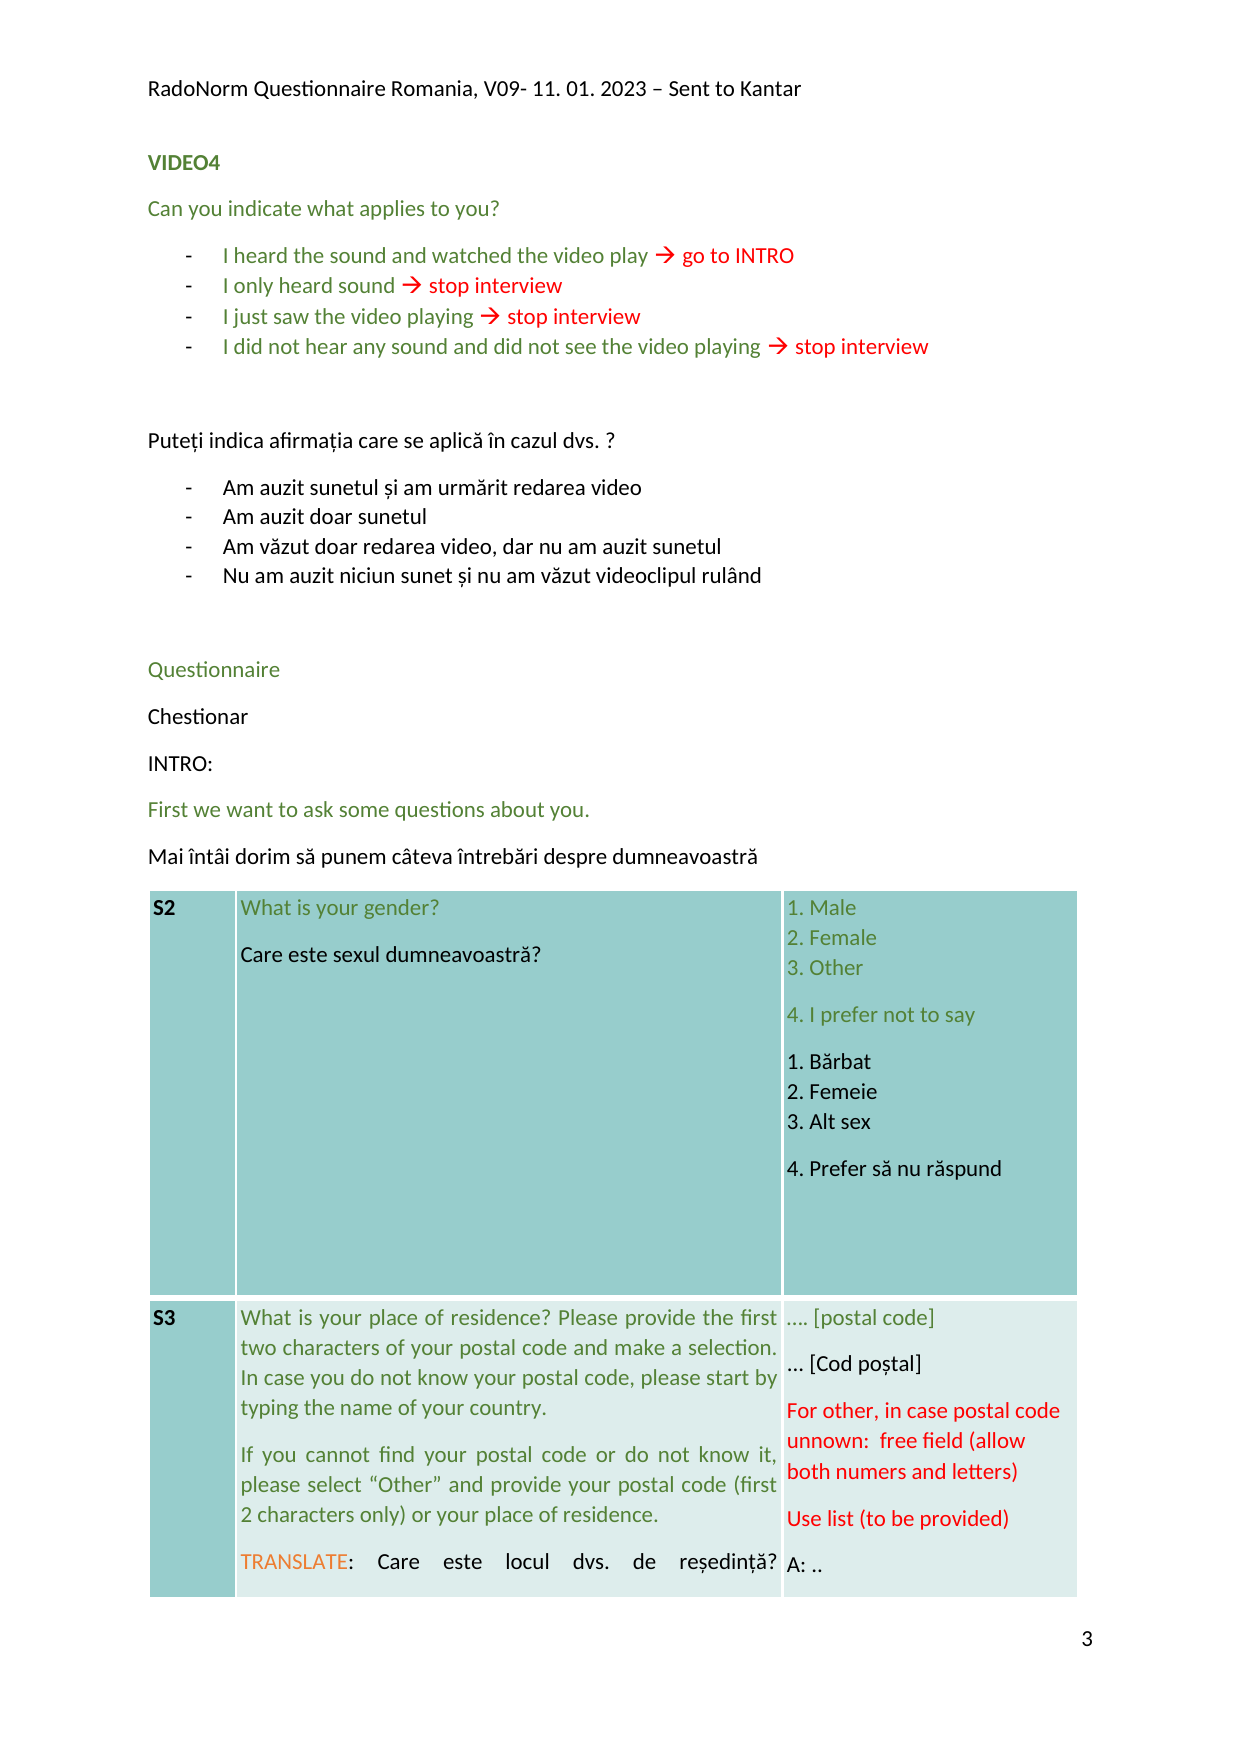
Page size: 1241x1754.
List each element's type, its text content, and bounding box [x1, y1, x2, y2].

list I just saw the video playing stop interview [185, 302, 1093, 330]
text First we want to ask some questions about you. [148, 796, 1093, 823]
table_header What is your gender? Care este sexul dumneavoastră? [237, 891, 781, 1295]
table_header 1. Male 2. Female 3. Other 4. I prefer not to say 1. Bărbat 2. Femeie 3. Alt sex 4. Prefer să nu răspund [784, 891, 1077, 1295]
text VIDEO4 [148, 148, 1093, 176]
list I did not hear any sound and did not see the video playing stop interview [185, 332, 1093, 360]
table_header S2 [150, 891, 235, 1295]
list Nu am auzit niciun sunet și nu am văzut videoclipul rulând [185, 562, 1093, 590]
list I heard the sound and watched the video play go to INTRO [185, 241, 1093, 269]
list Am auzit sunetul și am urmărit redarea video [185, 473, 1093, 501]
text Puteți indica afirmația care se aplică în cazul dvs. ? [148, 426, 1093, 454]
text Can you indicate what applies to you? [148, 194, 1093, 222]
text Questionnaire [148, 655, 1093, 683]
text Mai întâi dorim să punem câteva întrebări despre dumneavoastră [148, 842, 1093, 870]
text Chestionar [148, 702, 1093, 730]
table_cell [784, 1301, 1077, 1597]
table_cell S3 [150, 1301, 235, 1597]
list Am văzut doar redarea video, dar nu am auzit sunetul [185, 532, 1093, 560]
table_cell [237, 1301, 781, 1597]
list I only heard sound stop interview [185, 272, 1093, 299]
list Am auzit doar sunetul [185, 502, 1093, 530]
text INTRO: [148, 749, 1093, 777]
